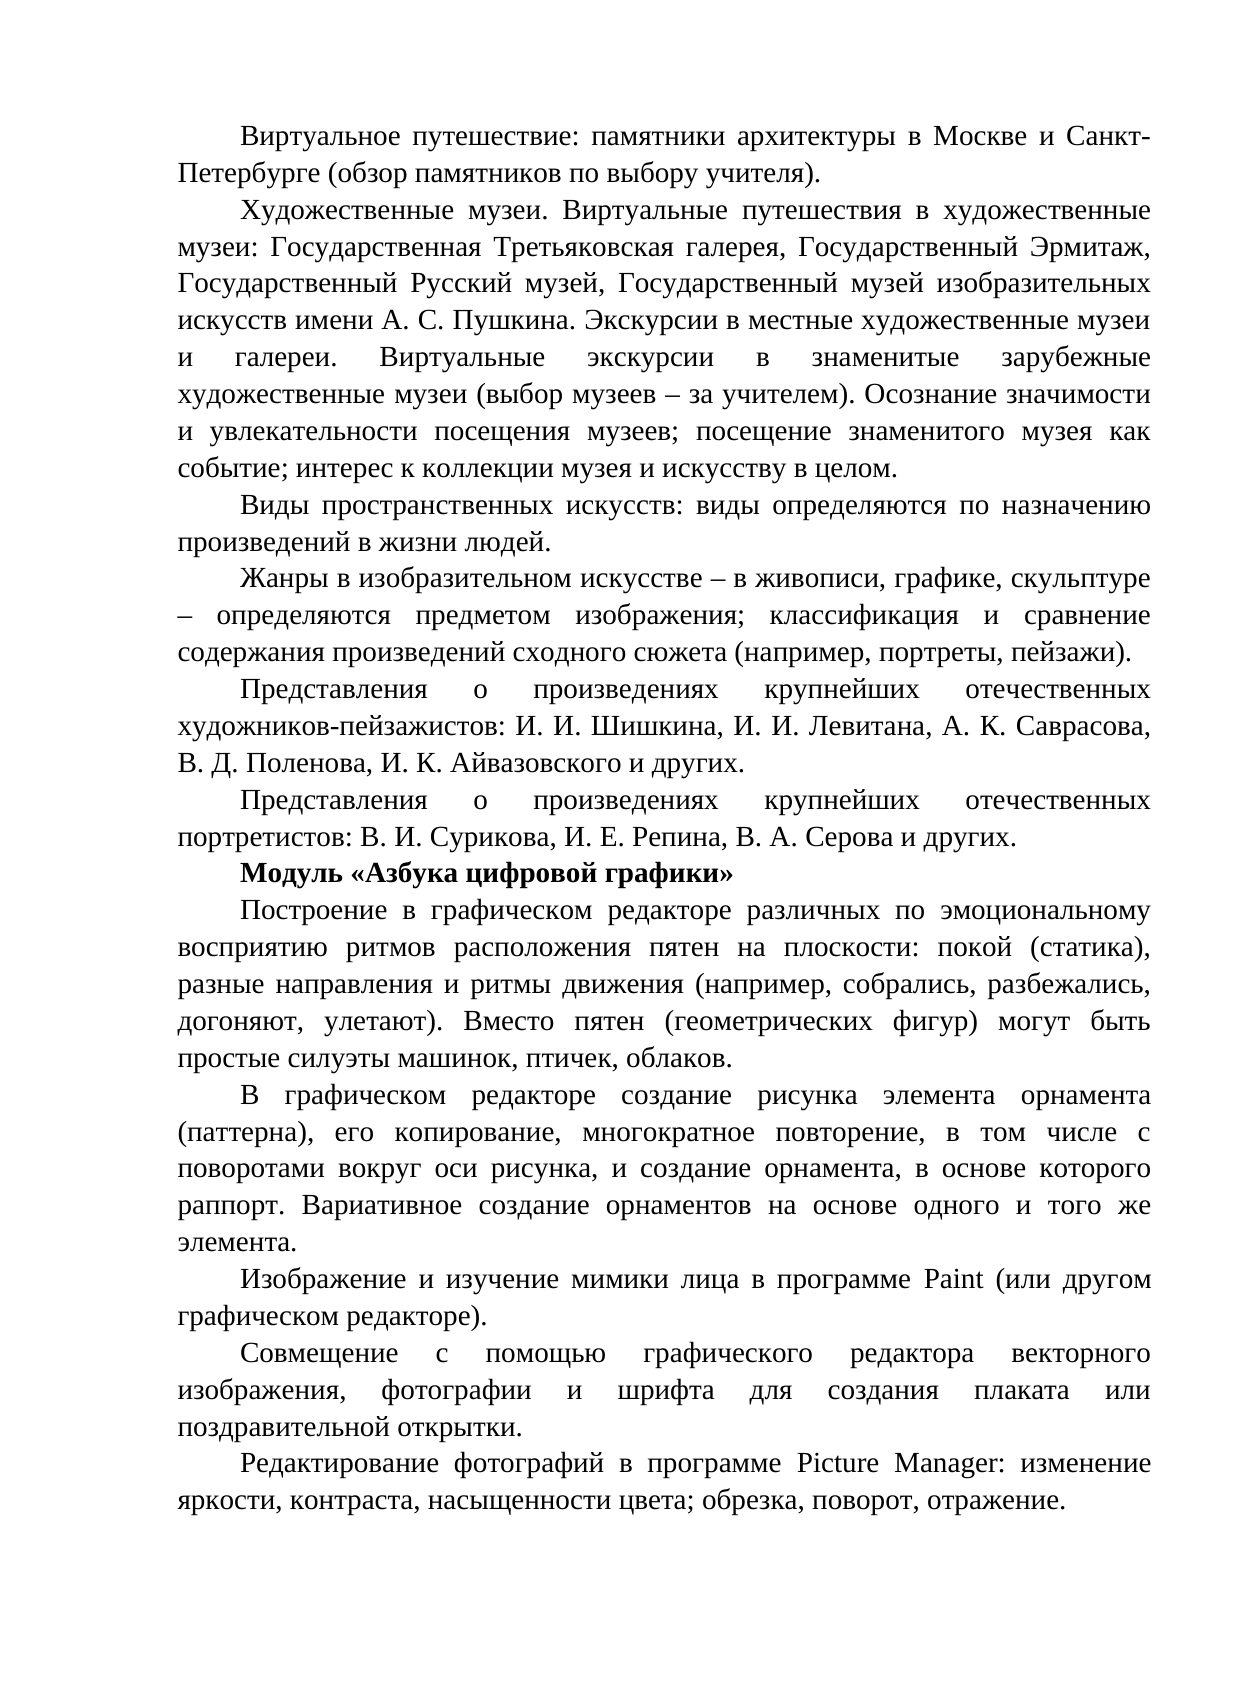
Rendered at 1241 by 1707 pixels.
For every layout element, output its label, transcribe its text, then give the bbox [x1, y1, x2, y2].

text Редактирование фотографий в программе Picture Manager: изменение яркости, контраста, насыщенности цвета; обрезка, поворот, отражение. [177, 1446, 1152, 1516]
text Построение в графическом редакторе различных по эмоциональному восприятию ритмов расположения пятен на плоскости: покой (статика), разные направления и ритмы движения (например, собрались, разбежались, догоняют, улетают). Вместо пятен (геометрических фигур) могут быть простые силуэты машинок, птичек, облаков. [177, 892, 1152, 1073]
text Жанры в изобразительном искусстве – в живописи, графике, скульптуре – определяются предметом изображения; классификация и сравнение содержания произведений сходного сюжета (например, портреты, пейзажи). [177, 561, 1152, 668]
text Представления о произведениях крупнейших отечественных портретистов: В. И. Сурикова, И. Е. Репина, В. А. Серова и других. [177, 782, 1152, 852]
text В графическом редакторе создание рисунка элемента орнамента (паттерна), его копирование, многократное повторение, в том числе с поворотами вокруг оси рисунка, и создание орнамента, в основе которого раппорт. Вариативное создание орнаментов на основе одного и того же элемента. [177, 1077, 1152, 1258]
text Художественные музеи. Виртуальные путешествия в художественные музеи: Государственная Третьяковская галерея, Государственный Эрмитаж, Государственный Русский музей, Государственный музей изобразительных искусств имени А. С. Пушкина. Экскурсии в местные художественные музеи и галереи. Виртуальные экскурсии в знаменитые зарубежные художественные музеи (выбор музеев – за учителем). Осознание значимости и увлекательности посещения музеев; посещение знаменитого музея как событие; интерес к коллекции музея и искусству в целом. [177, 192, 1152, 483]
text Модуль «Азбука цифровой графики» [177, 856, 1152, 889]
text Представления о произведениях крупнейших отечественных художников-пейзажистов: И. И. Шишкина, И. И. Левитана, А. К. Саврасова, В. Д. Поленова, И. К. Айвазовского и других. [177, 671, 1152, 778]
text Виртуальное путешествие: памятники архитектуры в Москве и Санкт-Петербурге (обзор памятников по выбору учителя). [177, 118, 1152, 188]
text Виды пространственных искусств: виды определяются по назначению произведений в жизни людей. [177, 487, 1152, 557]
text Изображение и изучение мимики лица в программе Paint (или другом графическом редакторе). [177, 1261, 1152, 1332]
text Совмещение с помощью графического редактора векторного изображения, фотографии и шрифта для создания плаката или поздравительной открытки. [177, 1335, 1152, 1442]
